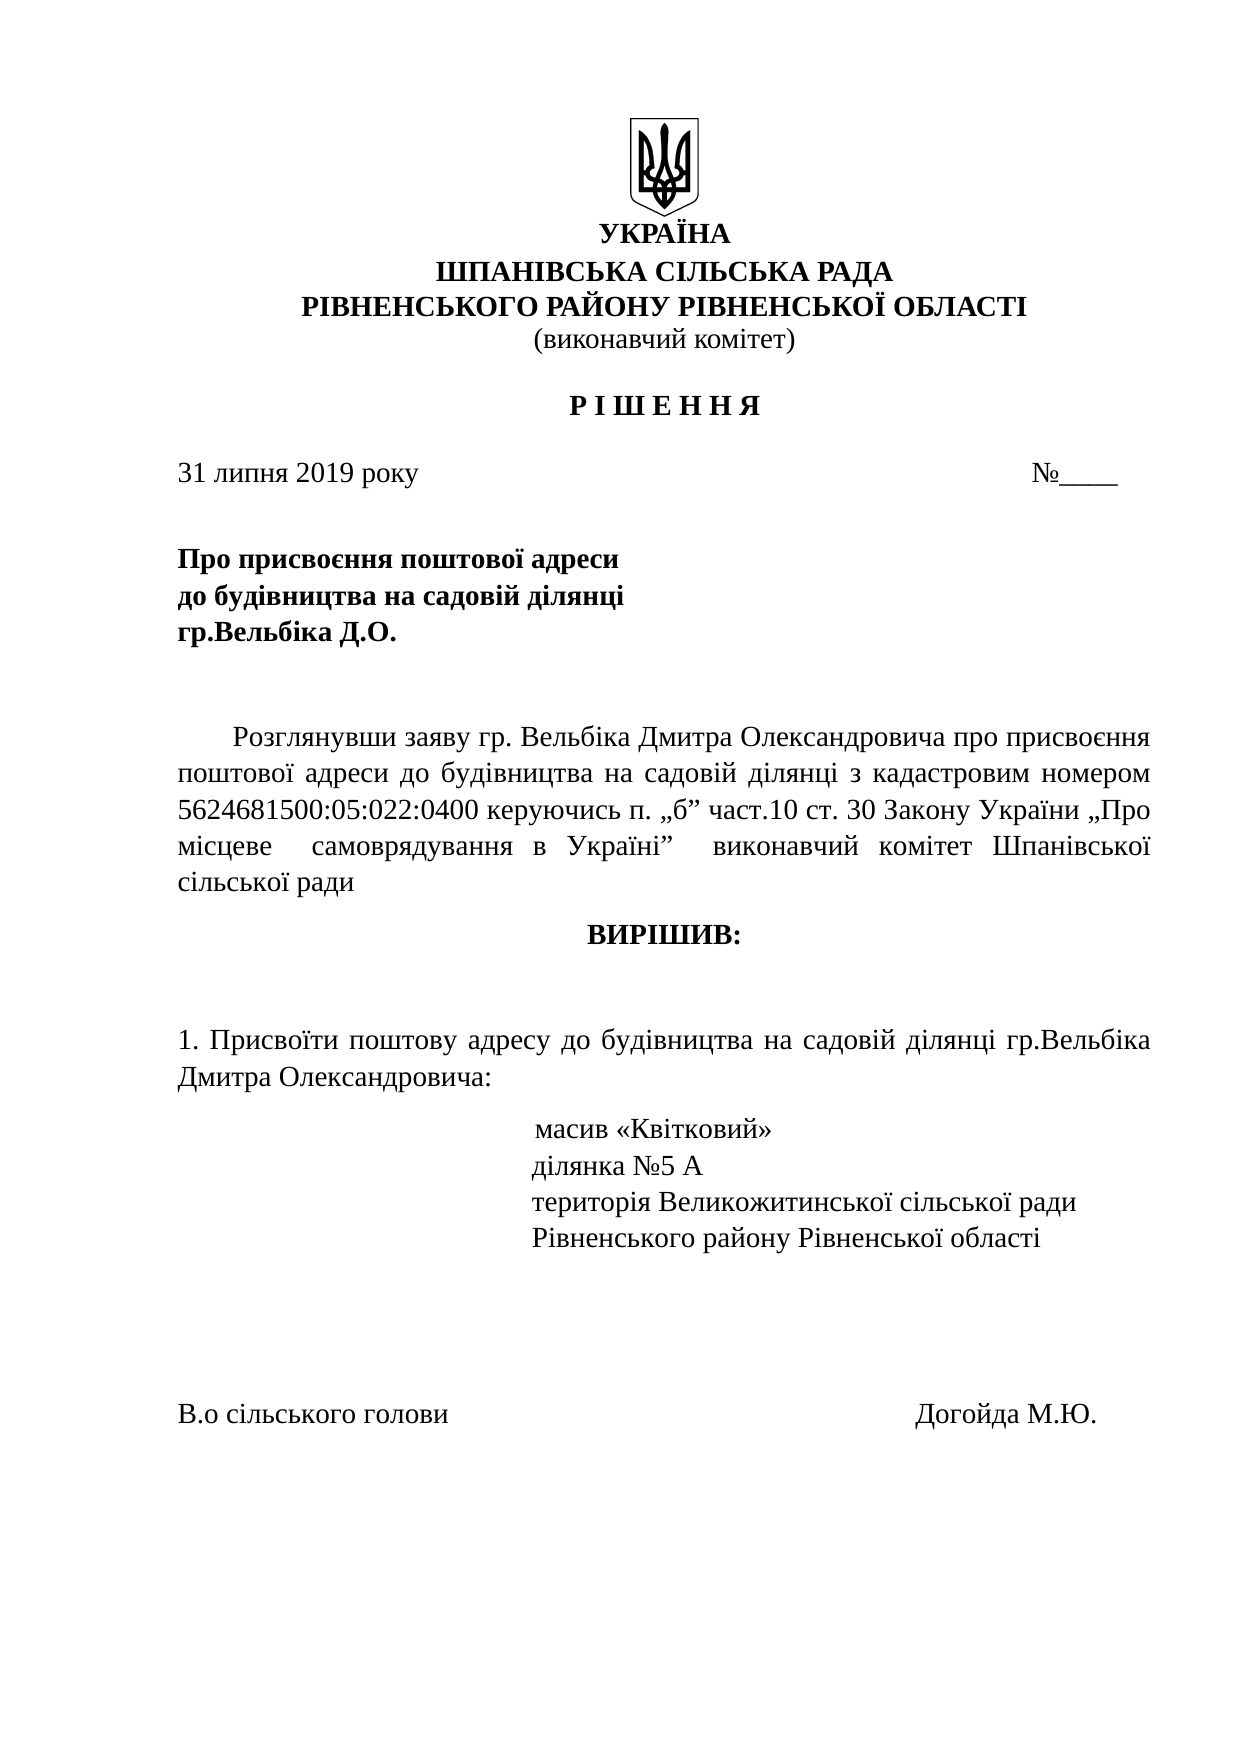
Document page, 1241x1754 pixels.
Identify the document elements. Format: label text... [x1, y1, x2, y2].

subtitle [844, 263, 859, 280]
text 31 липня 2019 року №____ [177, 455, 1152, 489]
text 1. Присвоїти поштову адресу до будівництва на садовій ділянці гр.Вельбіка Дмитра Олександровича: [177, 1022, 1152, 1092]
text В.о сільського голови Догойда М.Ю. [177, 1397, 1152, 1430]
text гр.Вельбіка Д.О. [177, 614, 1152, 647]
text масив «Квітковий» [177, 1111, 1152, 1145]
text до будівництва на садовій ділянці [177, 578, 1152, 611]
subtitle ШПАНІВСЬКА сільська рада [871, 263, 1152, 286]
text Розглянувши заяву гр. Вельбіка Дмитра Олександровича про присвоєння поштової адреси до будівництва на садовій ділянці з кадастровим номером 5624681500:05:022:0400 керуючись п. „б” част.10 ст. 30 Закону України „Про місцеве самоврядування в Україні” виконавчий комітет Шпанівської сільської ради [177, 719, 1152, 898]
text Р І Ш Е Н Н Я [177, 388, 1152, 422]
text ВИРІШИВ: [177, 917, 1152, 950]
text територія Великожитинської сільської ради [177, 1184, 1152, 1217]
text Україна [177, 217, 1152, 250]
subtitle ШПАНІВСЬКА сільська рада [177, 263, 853, 286]
text РІВНЕНСЬКОГО РАЙОНУ РІВНЕНСЬКОЇ ОБЛАСТІ [177, 298, 1152, 321]
text Рівненського району Рівненської області [177, 1220, 1152, 1253]
text Про присвоєння поштової адреси [177, 542, 1152, 575]
text (виконавчий комітет) [177, 321, 1152, 354]
text ділянка №5 А [177, 1148, 1152, 1181]
